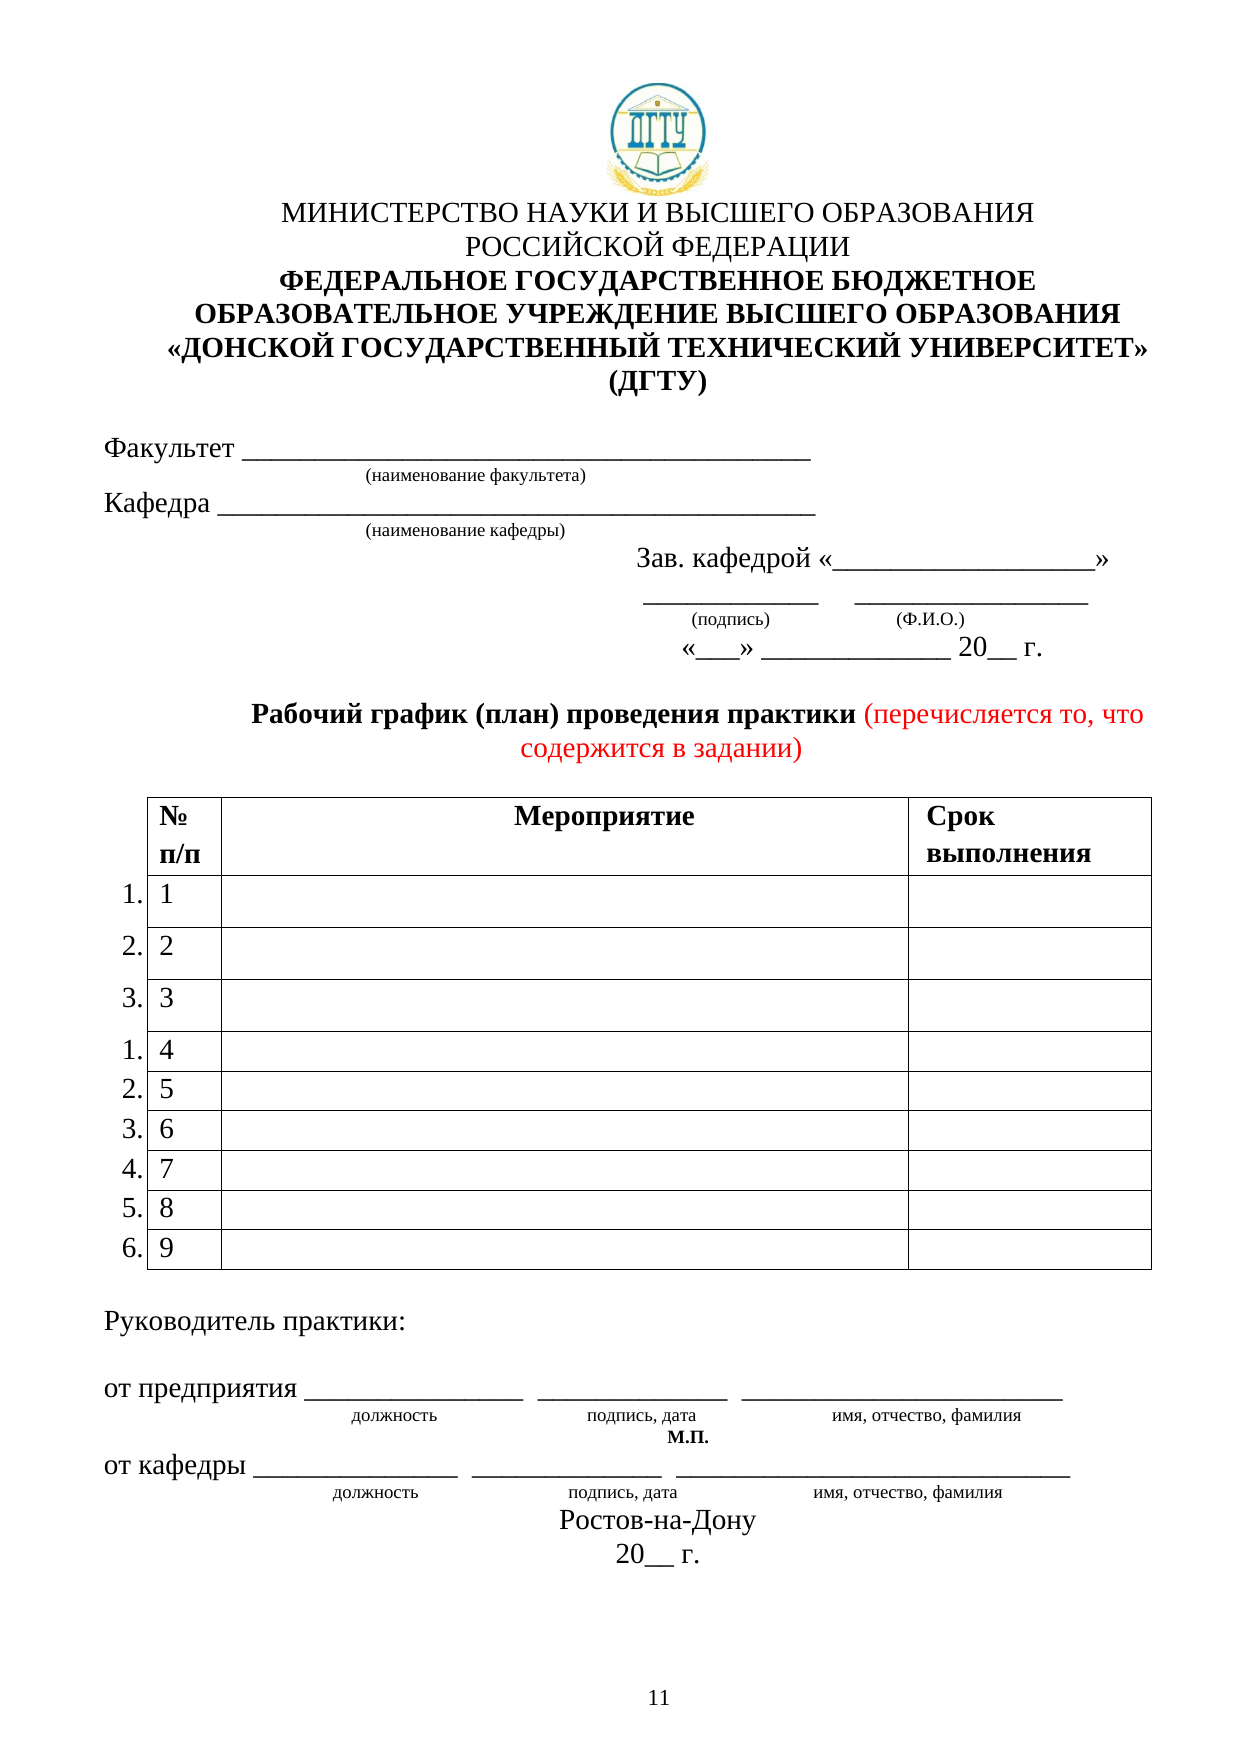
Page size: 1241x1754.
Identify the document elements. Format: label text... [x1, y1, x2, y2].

text ФЕДЕРАЛЬНОЕ ГОСУДАРСТВЕННОЕ БЮДЖЕТНОЕ [103, 263, 1212, 296]
text Факультет _______________________________________ [103, 430, 1212, 464]
table_cell 1 [148, 876, 221, 927]
table_cell 3 [148, 980, 221, 1031]
text от предприятия _______________ _____________ ______________________ [103, 1371, 1212, 1404]
table_header Срок выполнения [909, 798, 1151, 875]
text должность подпись, дата имя, отчество, фамилия [103, 1404, 1212, 1426]
table_cell [222, 980, 908, 1031]
table_cell [222, 1072, 908, 1110]
table_cell 8 [148, 1191, 221, 1229]
table_cell [909, 1151, 1151, 1189]
text МИНИСТЕРСТВО НАУКИ И ВЫСШЕГО ОБРАЗОВАНИЯ [103, 196, 1212, 229]
text «___» _____________ 20__ г. [103, 629, 1212, 663]
table_cell 5 [148, 1072, 221, 1110]
text (наименование кафедры) [103, 519, 1212, 541]
table_cell [222, 1230, 908, 1269]
table_cell 6 [148, 1111, 221, 1150]
picture [606, 83, 709, 196]
text Ростов-на-Дону [103, 1502, 1212, 1536]
table_cell [909, 1191, 1151, 1229]
text Зав. кафедрой «__________________» [103, 541, 1212, 574]
table_cell [222, 1032, 908, 1071]
text ____________ ________________ [103, 574, 1212, 608]
table_cell [222, 1111, 908, 1150]
text должность подпись, дата имя, отчество, фамилия [103, 1481, 1212, 1502]
text (наименование факультета) [103, 464, 1212, 485]
text РОССИЙСКОЙ ФЕДЕРАЦИИ [103, 229, 1212, 263]
table_cell [909, 1230, 1151, 1269]
text (ДГТУ) [103, 363, 1212, 397]
table_cell [222, 1191, 908, 1229]
table_cell [222, 1151, 908, 1189]
table_header Мероприятие [222, 798, 908, 875]
text (подпись) (Ф.И.О.) [103, 608, 1212, 629]
table_cell [909, 928, 1151, 979]
text от кафедры ______________ _____________ ___________________________ [103, 1447, 1212, 1481]
table_cell [222, 876, 908, 927]
text М.П. [103, 1426, 1212, 1447]
text ОБРАЗОВАТЕЛЬНОЕ УЧРЕЖДЕНИЕ ВЫСШЕГО ОБРАЗОВАНИЯ «ДОНСКОЙ ГОСУДАРСТВЕННЫЙ ТЕХНИЧЕСКИЙ УНИВЕРСИТЕТ» [103, 296, 1212, 363]
table_cell 2 [148, 928, 221, 979]
table_cell [909, 876, 1151, 927]
table_cell 7 [148, 1151, 221, 1189]
text Рабочий график (план) проведения практики (перечисляется то, что содержится в задании) [110, 696, 1212, 763]
table_cell 9 [148, 1230, 221, 1269]
table_cell 4 [148, 1032, 221, 1071]
table_cell [909, 1111, 1151, 1150]
table_cell [909, 1072, 1151, 1110]
table_cell [909, 980, 1151, 1031]
table_cell [909, 1032, 1151, 1071]
text Кафедра _________________________________________ [103, 485, 1212, 519]
text Руководитель практики: [103, 1303, 1212, 1337]
text 20__ г. [103, 1536, 1212, 1569]
table_header № п/п [148, 798, 221, 875]
table_cell [222, 928, 908, 979]
